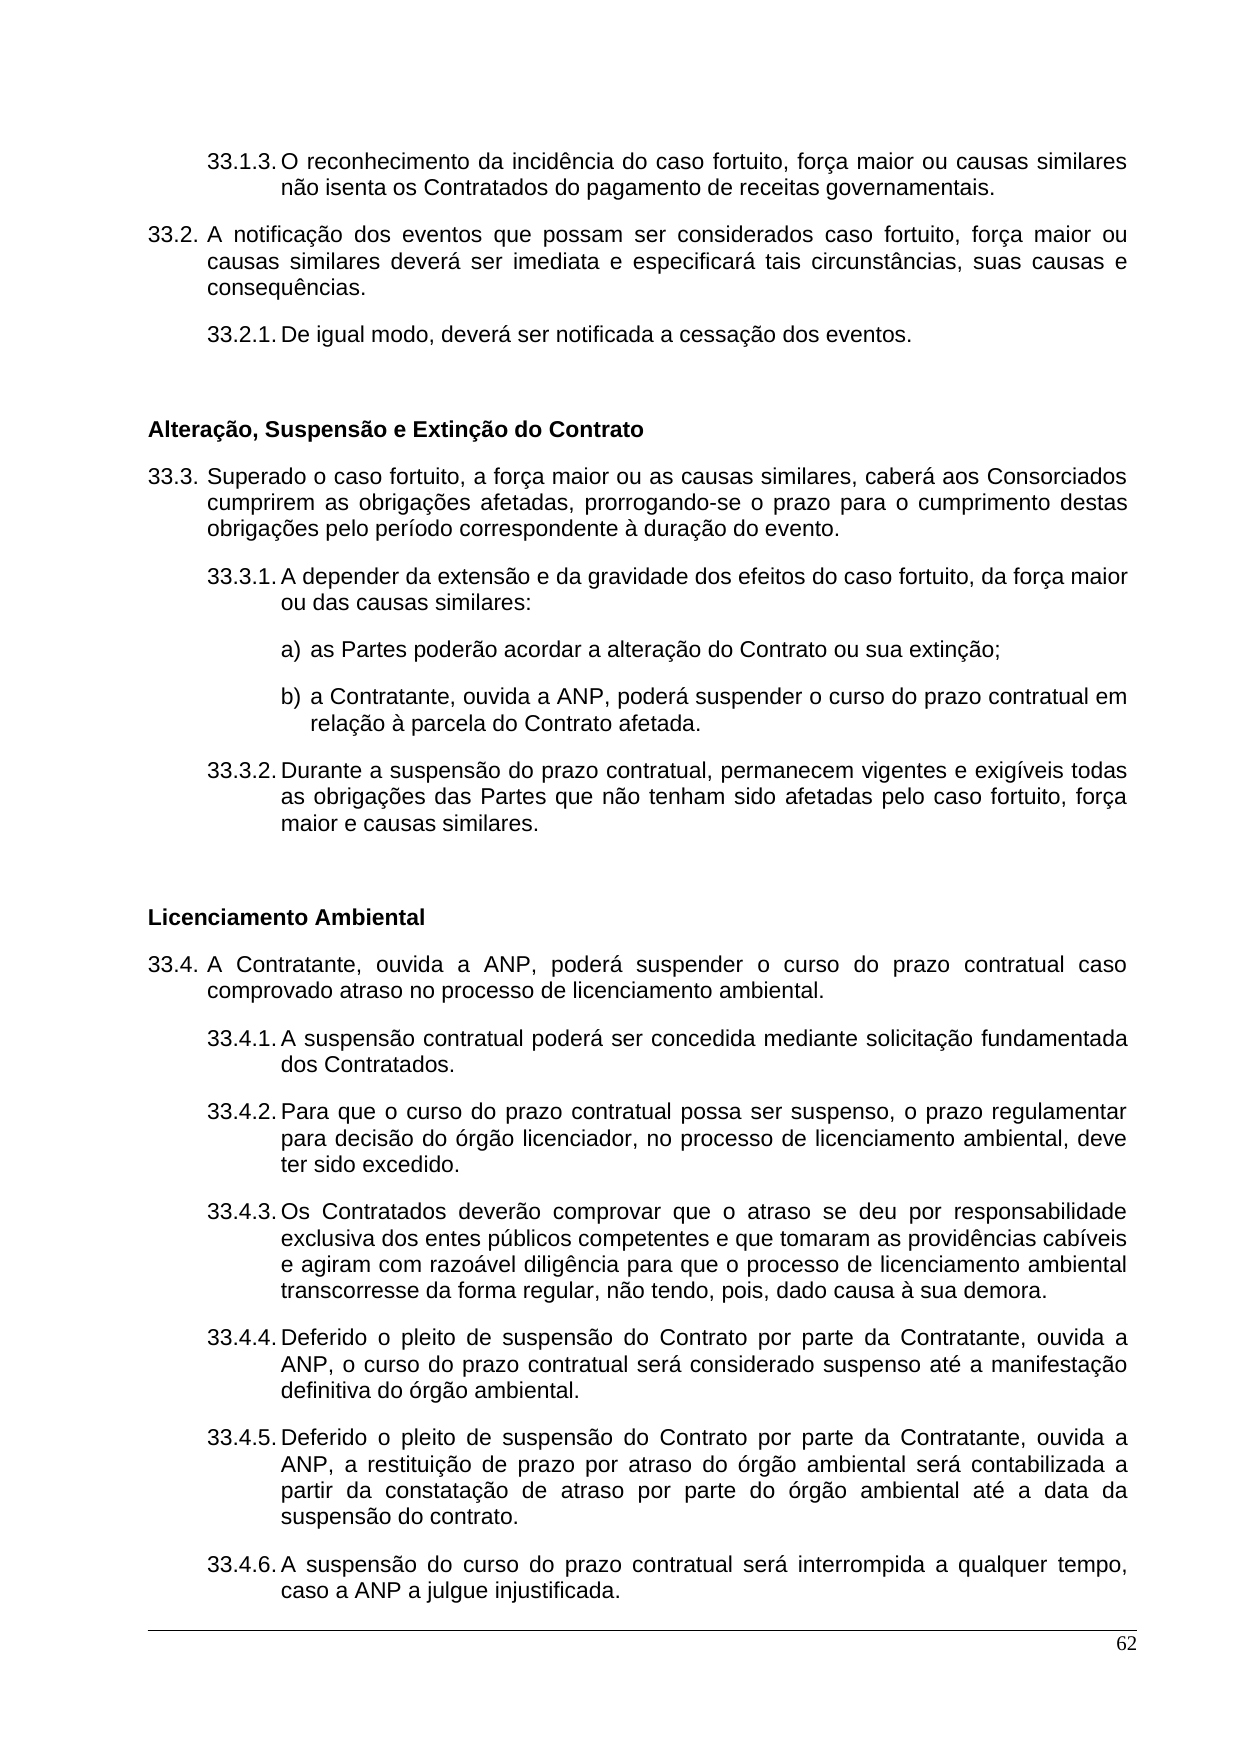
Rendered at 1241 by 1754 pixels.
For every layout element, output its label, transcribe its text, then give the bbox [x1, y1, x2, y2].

text Deferido o pleito de suspensão do Contrato por parte da Contratante, ouvida a ANP, a restituição de prazo por atraso do órgão ambiental será contabilizada a partir da constatação de atraso por parte do órgão ambiental até a data da suspensão do contrato. [207, 1424, 1128, 1530]
text A notificação dos eventos que possam ser considerados caso fortuito, força maior ou causas similares deverá ser imediata e especificará tais circunstâncias, suas causas e consequências. [148, 221, 1128, 300]
text Durante a suspensão do prazo contratual, permanecem vigentes e exigíveis todas as obrigações das Partes que não tenham sido afetadas pelo caso fortuito, força maior e causas similares. [207, 757, 1128, 836]
text A suspensão do curso do prazo contratual será interrompida a qualquer tempo, caso a ANP a julgue injustificada. [207, 1551, 1128, 1603]
list as Partes poderão acordar a alteração do Contrato ou sua extinção; [281, 636, 1128, 662]
text A Contratante, ouvida a ANP, poderá suspender o curso do prazo contratual caso comprovado atraso no processo de licenciamento ambiental. [148, 951, 1128, 1004]
text De igual modo, deverá ser notificada a cessação dos eventos. [207, 321, 1128, 347]
list Os Contratados deverão comprovar que o atraso se deu por responsabilidade exclusiva dos entes públicos competentes e que tomaram as providências cabíveis e agiram com razoável diligência para que o processo de licenciamento ambiental transcorresse da forma regular, não tendo, pois, dado causa à sua demora. [207, 1198, 1128, 1303]
text O reconhecimento da incidência do caso fortuito, força maior ou causas similares não isenta os Contratados do pagamento de receitas governamentais. [207, 148, 1128, 200]
list a Contratante, ouvida a ANP, poderá suspender o curso do prazo contratual em relação à parcela do Contrato afetada. [281, 683, 1128, 736]
list A suspensão contratual poderá ser concedida mediante solicitação fundamentada dos Contratados. [207, 1025, 1128, 1077]
list Para que o curso do prazo contratual possa ser suspenso, o prazo regulamentar para decisão do órgão licenciador, no processo de licenciamento ambiental, deve ter sido excedido. [207, 1098, 1128, 1177]
list Deferido o pleito de suspensão do Contrato por parte da Contratante, ouvida a ANP, o curso do prazo contratual será considerado suspenso até a manifestação definitiva do órgão ambiental. [207, 1324, 1128, 1403]
text Licenciamento Ambiental [148, 904, 1128, 930]
text Superado o caso fortuito, a força maior ou as causas similares, caberá aos Consorciados cumprirem as obrigações afetadas, prorrogando-se o prazo para o cumprimento destas obrigações pelo período correspondente à duração do evento. [148, 463, 1128, 542]
text Alteração, Suspensão e Extinção do Contrato [148, 416, 1128, 442]
text A depender da extensão e da gravidade dos efeitos do caso fortuito, da força maior ou das causas similares: [207, 563, 1128, 615]
